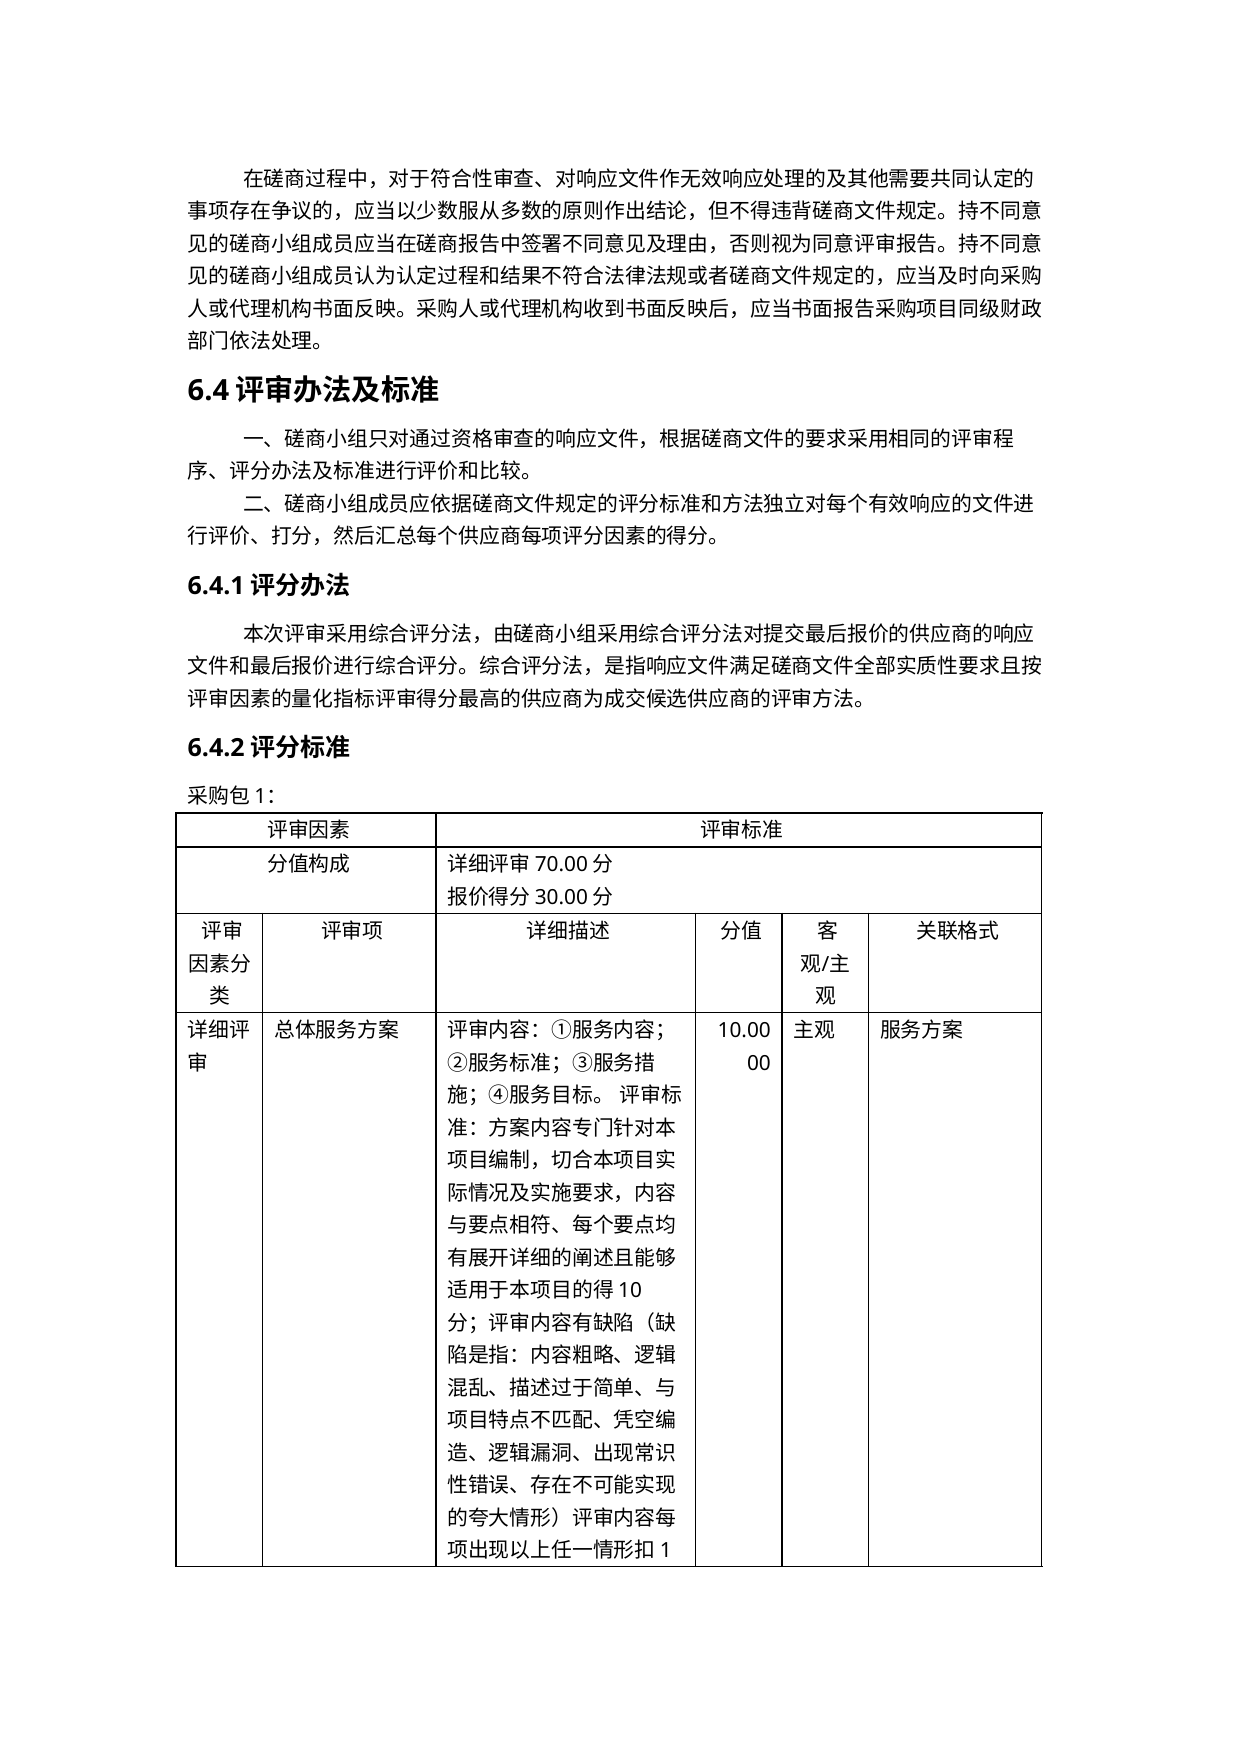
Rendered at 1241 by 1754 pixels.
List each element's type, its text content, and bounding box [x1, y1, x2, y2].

text 二、磋商小组成员应依据磋商文件规定的评分标准和方法独立对每个有效响应的文件进行评价、打分，然后汇总每个供应商每项评分因素的得分。 [187, 487, 1053, 552]
table_cell 详细评审70.00分 报价得分30.00分 [437, 848, 1041, 913]
text 本次评审采用综合评分法，由磋商小组采用综合评分法对提交最后报价的供应商的响应文件和最后报价进行综合评分。综合评分法，是指响应文件满足磋商文件全部实质性要求且按评审因素的量化指标评审得分最高的供应商为成交候选供应商的评审方法。 [187, 617, 1053, 714]
text 6.4.1评分办法 [187, 552, 1053, 617]
table_header 评审标准 [437, 814, 1041, 846]
text 一、磋商小组只对通过资格审查的响应文件，根据磋商文件的要求采用相同的评审程序、评分办法及标准进行评价和比较。 [187, 422, 1053, 487]
table_cell 评审因素分类 [177, 914, 262, 1012]
table_cell 10.0000 [696, 1013, 781, 1566]
table_cell 总体服务方案 [263, 1013, 435, 1566]
table_cell 详细评审 [177, 1013, 262, 1566]
table_header 评审因素 [177, 814, 435, 846]
table_cell 关联格式 [869, 914, 1041, 1012]
table_cell 服务方案 [869, 1013, 1041, 1566]
text 在磋商过程中，对于符合性审查、对响应文件作无效响应处理的及其他需要共同认定的事项存在争议的，应当以少数服从多数的原则作出结论，但不得违背磋商文件规定。持不同意见的磋商小组成员应当在磋商报告中签署不同意见及理由，否则视为同意评审报告。持不同意见的磋商小组成员认为认定过程和结果不符合法律法规或者磋商文件规定的，应当及时向采购人或代理机构书面反映。采购人或代理机构收到书面反映后，应当书面报告采购项目同级财政部门依法处理。 [187, 162, 1053, 357]
table_cell 详细描述 [437, 914, 695, 1012]
table_cell 评审项 [263, 914, 435, 1012]
table_cell 主观 [783, 1013, 868, 1566]
table_cell 分值 [696, 914, 781, 1012]
text 采购包1： [187, 779, 1053, 812]
table_cell 分值构成 [177, 848, 435, 913]
text 6.4评审办法及标准 [187, 357, 1053, 422]
table_cell 客观/主观 [783, 914, 868, 1012]
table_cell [437, 1013, 695, 1566]
text 6.4.2评分标准 [187, 714, 1053, 779]
